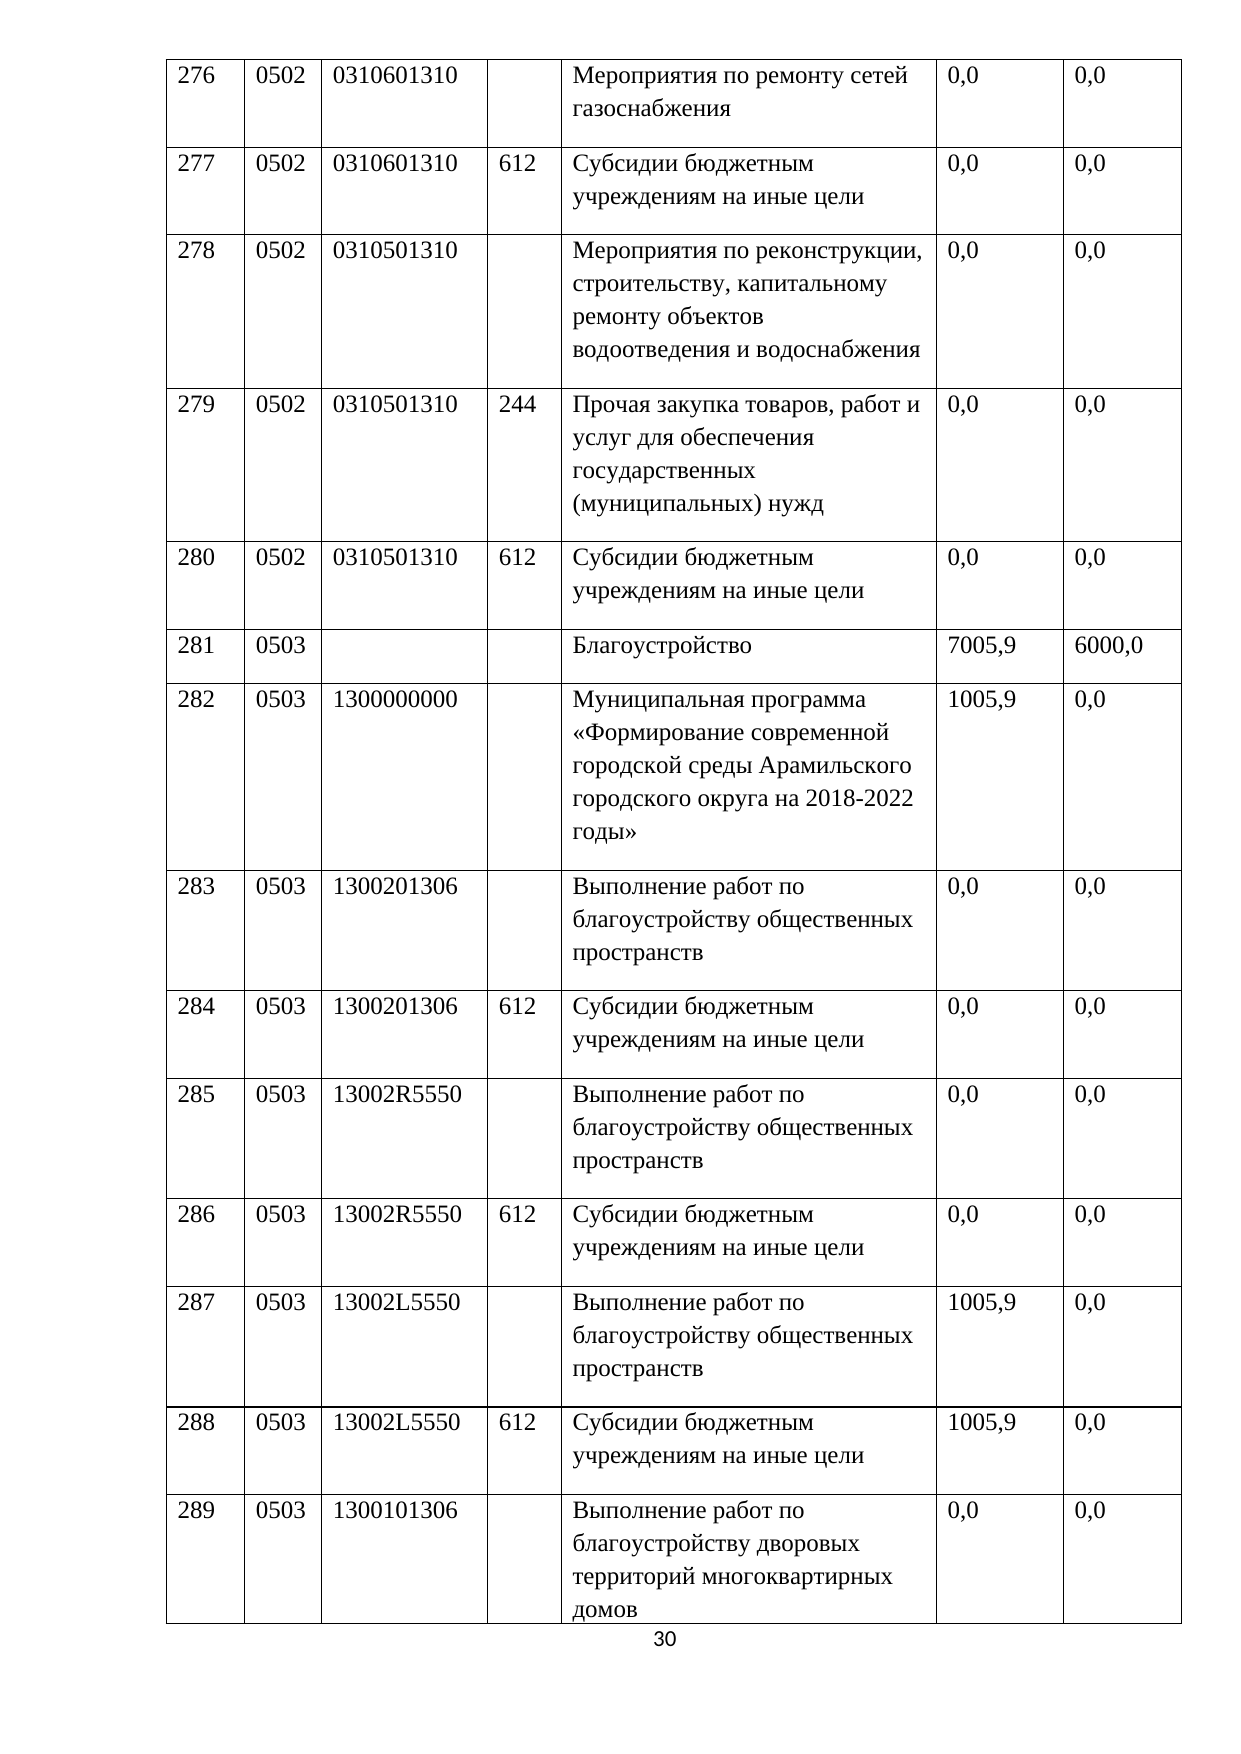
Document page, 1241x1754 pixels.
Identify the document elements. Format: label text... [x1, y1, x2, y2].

table_cell 612 [488, 1199, 561, 1286]
table_cell 0503 [245, 871, 321, 990]
table_cell 0,0 [1064, 1495, 1181, 1623]
table_cell 0,0 [937, 871, 1063, 990]
table_cell 0,0 [1064, 235, 1181, 388]
table_cell 0,0 [1064, 1408, 1181, 1494]
table_cell 282 [167, 684, 244, 870]
table_cell 0,0 [1064, 389, 1181, 541]
table_cell 0,0 [937, 389, 1063, 541]
table_cell Благоустройство [562, 630, 936, 683]
table_cell 0503 [245, 1199, 321, 1286]
table_cell 0,0 [1064, 1287, 1181, 1406]
table_cell 278 [167, 235, 244, 388]
table_cell 0,0 [1064, 991, 1181, 1078]
table_cell Выполнение работ по благоустройству общественных пространств [562, 871, 936, 990]
table_cell 13002L5550 [322, 1287, 487, 1406]
table_cell 0503 [245, 684, 321, 870]
table_cell 1005,9 [937, 1408, 1063, 1494]
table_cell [562, 148, 936, 234]
table_cell Выполнение работ по благоустройству дворовых территорий многоквартирных домов [562, 1495, 936, 1623]
table_cell 244 [488, 389, 561, 541]
table_cell [488, 1287, 561, 1406]
table_cell 7005,9 [937, 630, 1063, 683]
table_cell 0,0 [1064, 148, 1181, 234]
table_cell 0,0 [937, 1199, 1063, 1286]
table_cell 0503 [245, 991, 321, 1078]
table_cell Выполнение работ по благоустройству общественных пространств [562, 1079, 936, 1198]
table_cell 612 [488, 542, 561, 629]
table_cell 0310601310 [322, 148, 487, 234]
table_cell 285 [167, 1079, 244, 1198]
table_cell 0502 [245, 389, 321, 541]
table_cell 0,0 [1064, 1079, 1181, 1198]
table_cell Мероприятия по ремонту сетей газоснабжения [562, 60, 936, 147]
table_cell [488, 630, 561, 683]
table_cell 0,0 [1064, 542, 1181, 629]
table_cell 0503 [245, 1079, 321, 1198]
table_cell [488, 60, 561, 147]
table_cell [488, 684, 561, 870]
table_cell 289 [167, 1495, 244, 1623]
table_cell 13002L5550 [322, 1408, 487, 1494]
table_cell 612 [488, 1408, 561, 1494]
table_cell Мероприятия по реконструкции, строительству, капитальному ремонту объектов водоотведения и водоснабжения [562, 235, 936, 388]
table_cell 286 [167, 1199, 244, 1286]
table_cell 276 [167, 60, 244, 147]
table_cell 279 [167, 389, 244, 541]
table_cell 0,0 [937, 235, 1063, 388]
table_cell 13002R5550 [322, 1079, 487, 1198]
table_cell 0503 [245, 1287, 321, 1406]
table_cell 1300201306 [322, 871, 487, 990]
table_cell 0310501310 [322, 389, 487, 541]
table_cell 0502 [245, 235, 321, 388]
table_cell Прочая закупка товаров, работ и услуг для обеспечения государственных (муниципальных) нужд [562, 389, 936, 541]
table_cell 0503 [245, 1408, 321, 1494]
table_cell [562, 1408, 936, 1494]
table_cell 1300201306 [322, 991, 487, 1078]
table_cell 280 [167, 542, 244, 629]
table_cell [488, 1495, 561, 1623]
table_cell 0,0 [937, 991, 1063, 1078]
table_cell 0,0 [1064, 871, 1181, 990]
table_cell 612 [488, 148, 561, 234]
table_cell Муниципальная программа «Формирование современной городской среды Арамильского городского округа на 2018-2022 годы» [562, 684, 936, 870]
table_cell 287 [167, 1287, 244, 1406]
table_cell 0,0 [1064, 684, 1181, 870]
table_cell 281 [167, 630, 244, 683]
table_cell 0502 [245, 148, 321, 234]
table_cell [488, 235, 561, 388]
table_cell 612 [488, 991, 561, 1078]
table_cell [488, 1079, 561, 1198]
table_cell Субсидии бюджетным учреждениям на иные цели [562, 991, 936, 1078]
table_cell 0502 [245, 542, 321, 629]
table_cell 0,0 [1064, 1199, 1181, 1286]
table_cell 0,0 [1064, 60, 1181, 147]
table_cell 1005,9 [937, 1287, 1063, 1406]
table_cell 283 [167, 871, 244, 990]
table_cell 277 [167, 148, 244, 234]
table_cell 0,0 [937, 1079, 1063, 1198]
table_cell 0,0 [937, 148, 1063, 234]
table_cell 284 [167, 991, 244, 1078]
table_cell [322, 630, 487, 683]
table_cell Выполнение работ по благоустройству общественных пространств [562, 1287, 936, 1406]
table_cell 0310601310 [322, 60, 487, 147]
table_cell [488, 871, 561, 990]
table_cell 0503 [245, 1495, 321, 1623]
table_cell 0502 [245, 60, 321, 147]
table_cell 1300000000 [322, 684, 487, 870]
table_cell Субсидии бюджетным учреждениям на иные цели [562, 1199, 936, 1286]
table_cell 0,0 [937, 542, 1063, 629]
table_cell 0310501310 [322, 235, 487, 388]
table_cell 0,0 [937, 1495, 1063, 1623]
table_cell 6000,0 [1064, 630, 1181, 683]
table_cell 0503 [245, 630, 321, 683]
table_cell 288 [167, 1408, 244, 1494]
table_cell 13002R5550 [322, 1199, 487, 1286]
table_cell 0310501310 [322, 542, 487, 629]
table_cell 0,0 [937, 60, 1063, 147]
table_cell 1300101306 [322, 1495, 487, 1623]
table_cell 1005,9 [937, 684, 1063, 870]
table_cell Субсидии бюджетным учреждениям на иные цели [562, 542, 936, 629]
